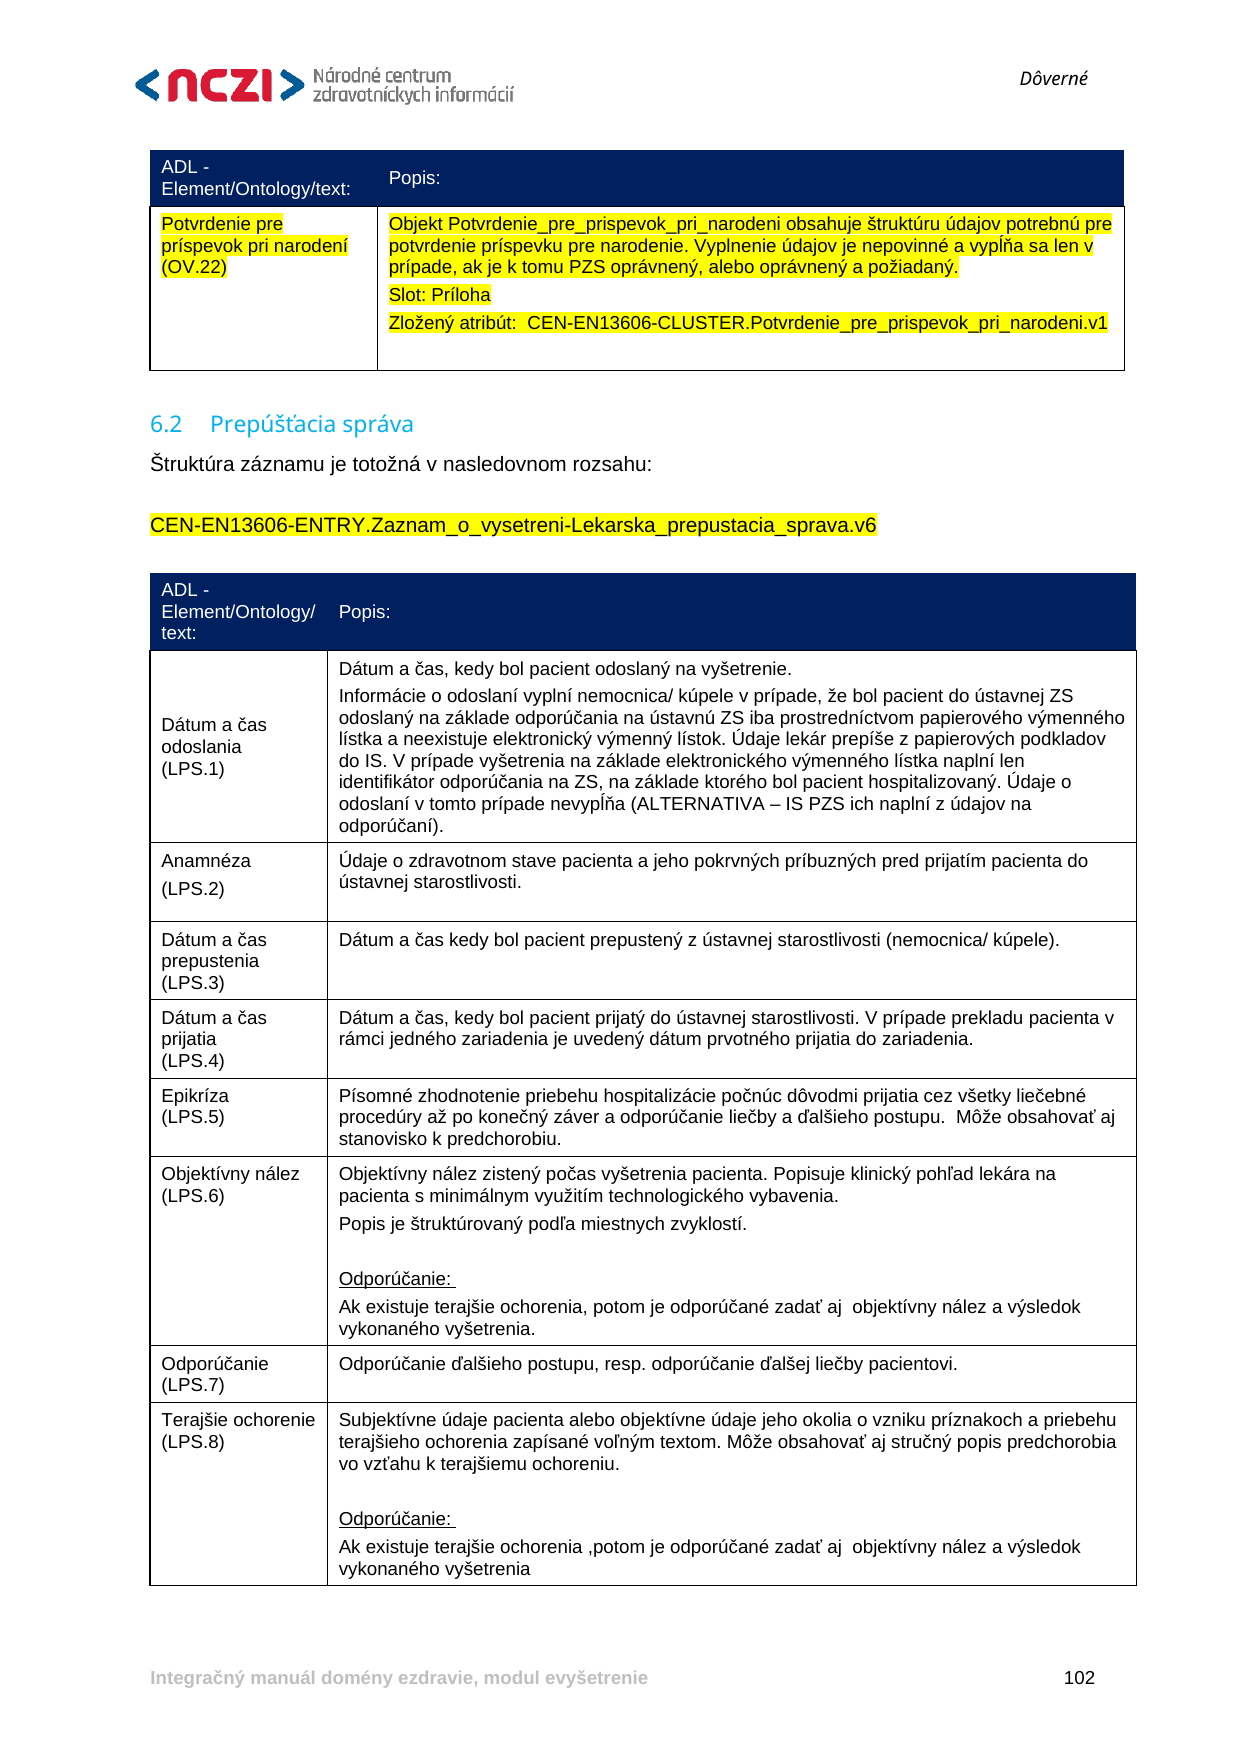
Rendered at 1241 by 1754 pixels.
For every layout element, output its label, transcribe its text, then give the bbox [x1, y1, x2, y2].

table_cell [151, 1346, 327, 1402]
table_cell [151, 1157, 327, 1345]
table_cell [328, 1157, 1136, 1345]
subtitle Prepúšťacia správa [150, 408, 1090, 439]
table_header Popis: [377, 150, 1124, 206]
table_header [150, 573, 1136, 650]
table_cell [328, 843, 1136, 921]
text Štruktúra záznamu je totožná v nasledovnom rozsahu: [150, 452, 1090, 476]
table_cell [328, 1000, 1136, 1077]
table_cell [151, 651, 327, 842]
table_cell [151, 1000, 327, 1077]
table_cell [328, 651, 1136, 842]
text CEN-EN13606-ENTRY.Zaznam_o_vysetreni-Lekarska_prepustacia_sprava.v6 [150, 512, 1090, 536]
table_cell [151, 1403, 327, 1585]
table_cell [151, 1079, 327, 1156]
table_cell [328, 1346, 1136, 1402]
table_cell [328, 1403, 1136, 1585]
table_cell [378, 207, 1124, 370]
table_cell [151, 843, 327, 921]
table_header ADL - Element/Ontology/text: [150, 150, 377, 206]
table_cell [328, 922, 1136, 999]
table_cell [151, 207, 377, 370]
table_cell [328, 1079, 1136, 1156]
picture [123, 53, 526, 118]
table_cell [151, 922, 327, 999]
